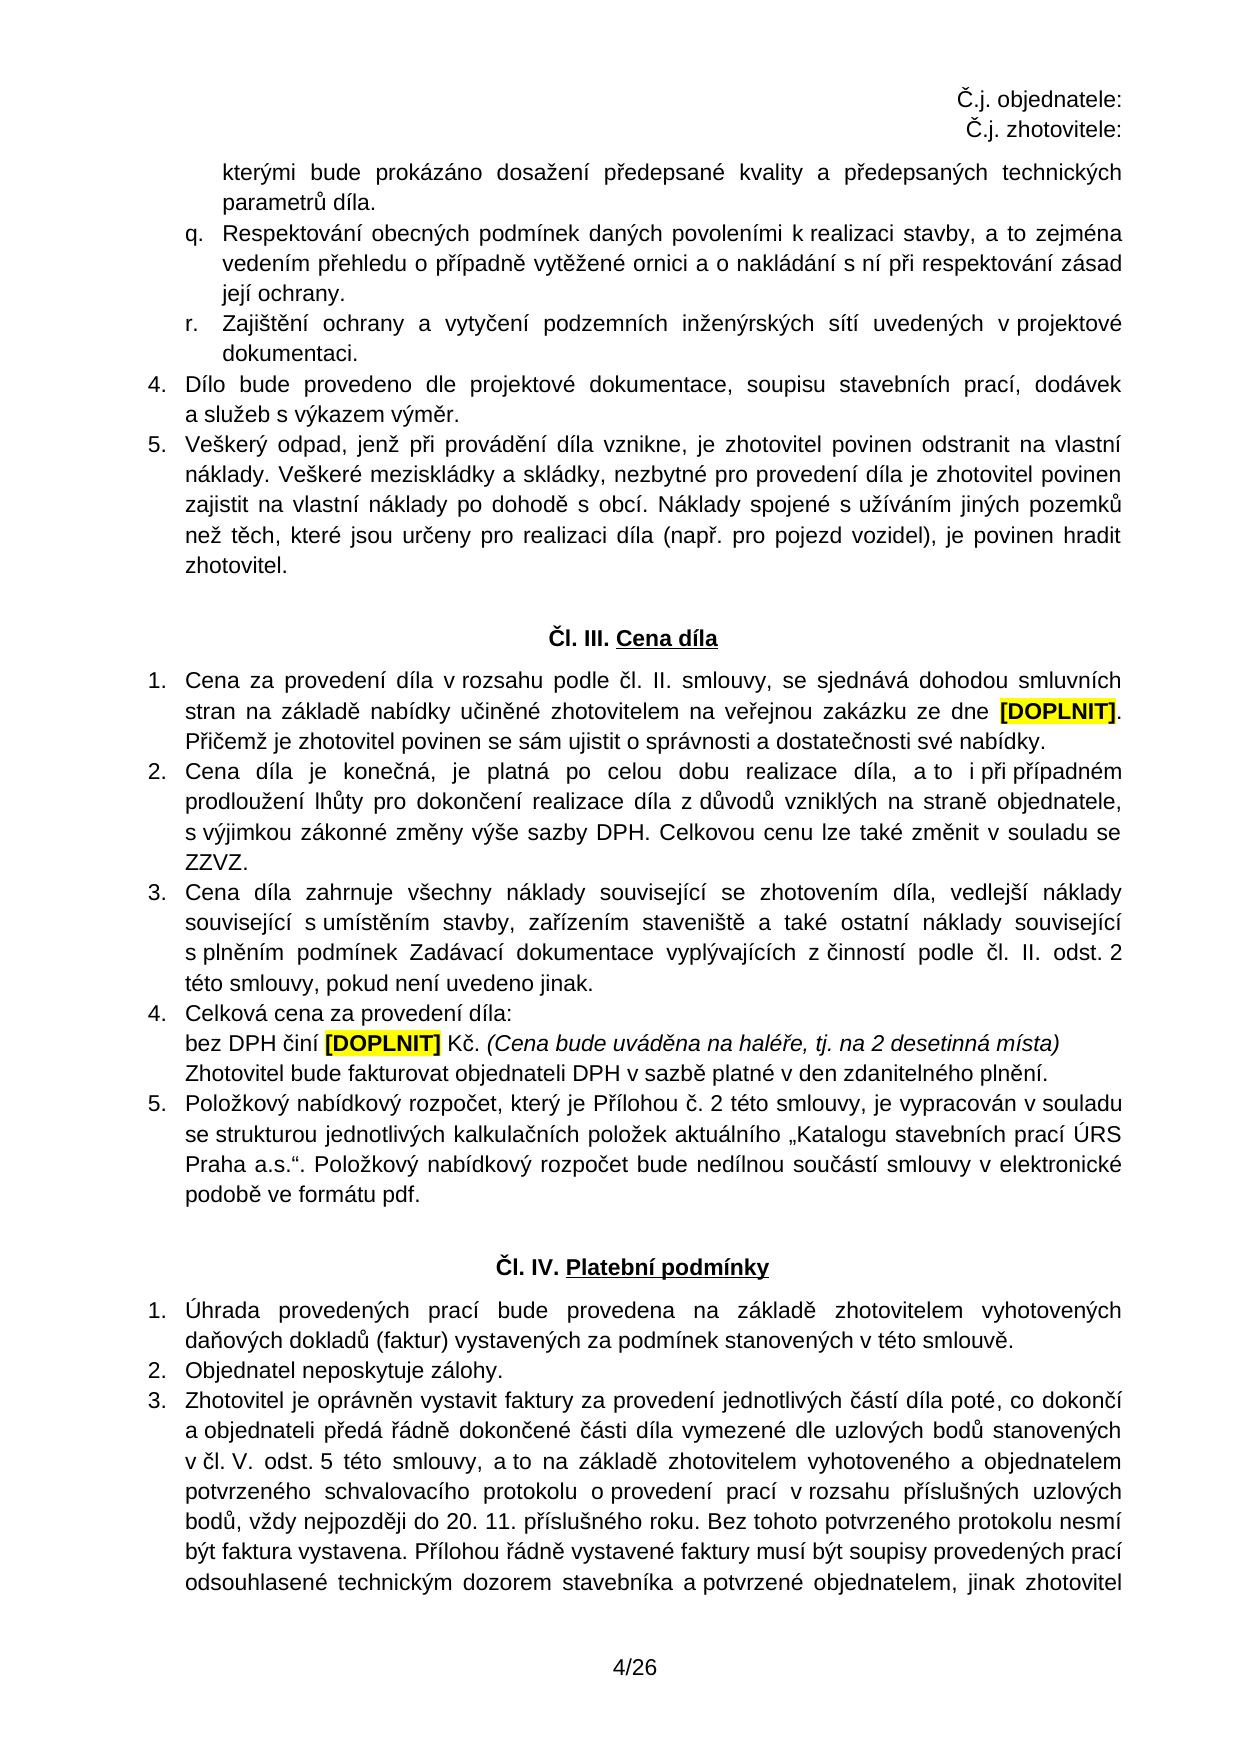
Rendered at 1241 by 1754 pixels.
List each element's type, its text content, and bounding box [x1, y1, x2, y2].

text Platební podmínky [148, 1254, 1122, 1280]
list Úhrada provedených prací bude provedena na základě zhotovitelem vyhotovených daňových dokladů (faktur) vystavených za podmínek stanovených v této smlouvě. [148, 1297, 1122, 1353]
list Cena díla zahrnuje všechny náklady související se zhotovením díla, vedlejší náklady související s umístěním stavby, zařízením staveniště a také ostatní náklady související s plněním podmínek Zadávací dokumentace vyplývajících z činností podle čl. II. odst. 2 této smlouvy, pokud není uvedeno jinak. [148, 879, 1122, 996]
list Zajištění ochrany a vytyčení podzemních inženýrských sítí uvedených v projektové dokumentaci. [185, 310, 1122, 367]
list Dílo bude provedeno dle projektové dokumentace, soupisu stavebních prací, dodávek a služeb s výkazem výměr. [148, 371, 1122, 427]
list Cena díla je konečná, je platná po celou dobu realizace díla, a to i při případném prodloužení lhůty pro dokončení realizace díla z důvodů vzniklých na straně objednatele, s výjimkou zákonné změny výše sazby DPH. Celkovou cenu lze také změnit v souladu se ZZVZ. [148, 758, 1122, 875]
list Cena za provedení díla v rozsahu podle čl. II. smlouvy, se sjednává dohodou smluvních stran na základě nabídky učiněné zhotovitelem na veřejnou zakázku ze dne [DOPLNIT]. Přičemž je zhotovitel povinen se sám ujistit o správnosti a dostatečnosti své nabídky. [148, 667, 1122, 754]
text bez DPH činí [DOPLNIT] Kč. (Cena bude uváděna na haléře, tj. na 2 desetinná místa) [441, 1030, 1122, 1056]
list Objednatel neposkytuje zálohy. [148, 1357, 1122, 1383]
list Respektování obecných podmínek daných povoleními k realizaci stavby, a to zejména vedením přehledu o případně vytěžené ornici a o nakládání s ní při respektování zásad její ochrany. [185, 219, 1122, 306]
list Položkový nabídkový rozpočet, který je Přílohou č. 2 této smlouvy, je vypracován v souladu se strukturou jednotlivých kalkulačních položek aktuálního „Katalogu stavebních prací ÚRS Praha a.s.“. Položkový nabídkový rozpočet bude nedílnou součástí smlouvy v elektronické podobě ve formátu pdf. [148, 1090, 1122, 1207]
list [148, 1387, 1122, 1595]
text Cena díla [148, 625, 1122, 651]
text Zhotovitel bude fakturovat objednateli DPH v sazbě platné v den zdanitelného plnění. [185, 1060, 1122, 1087]
list Veškerý odpad, jenž při provádění díla vznikne, je zhotovitel povinen odstranit na vlastní náklady. Veškeré meziskládky a skládky, nezbytné pro provedení díla je zhotovitel povinen zajistit na vlastní náklady po dohodě s obcí. Náklady spojené s užíváním jiných pozemků než těch, které jsou určeny pro realizaci díla (např. pro pojezd vozidel), je povinen hradit zhotovitel. [148, 431, 1122, 578]
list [185, 159, 1122, 216]
list Celková cena za provedení díla: [148, 1000, 1122, 1026]
